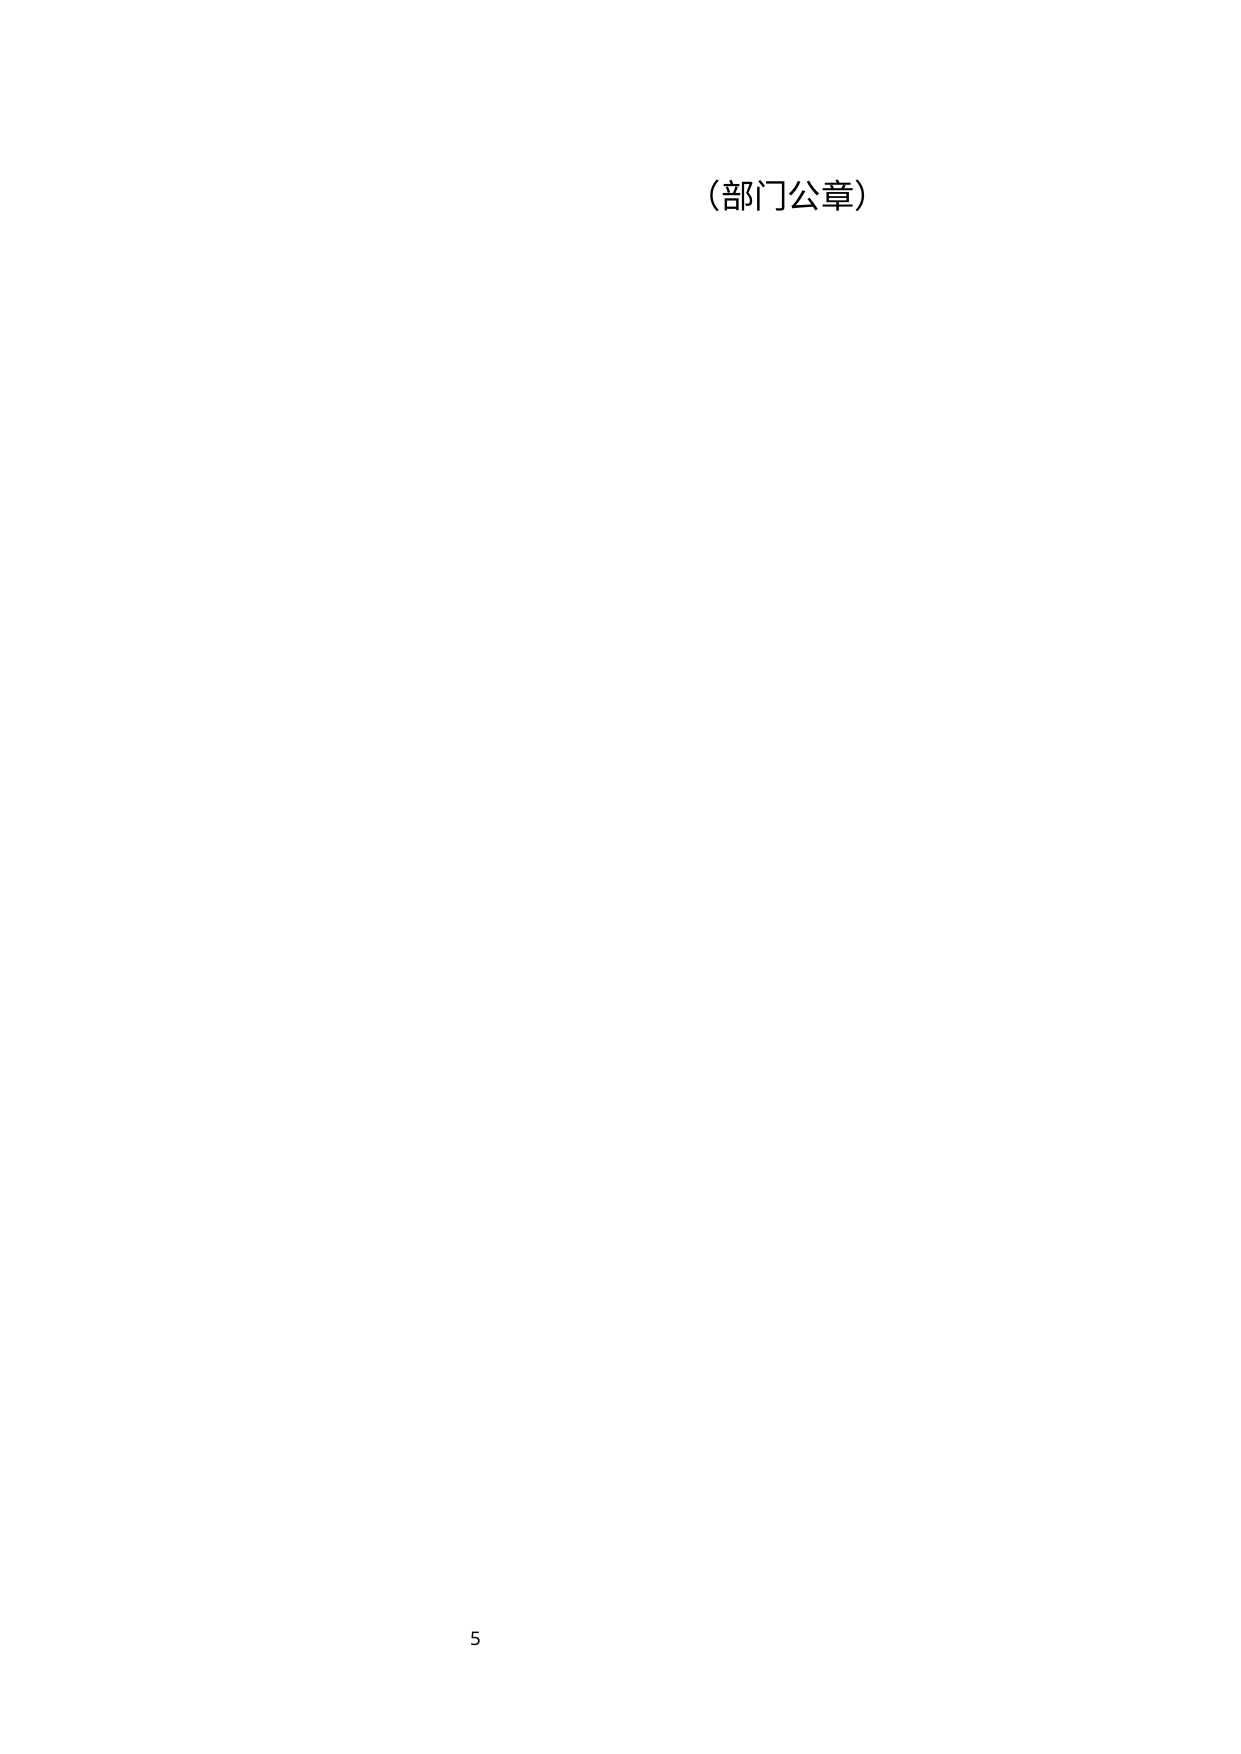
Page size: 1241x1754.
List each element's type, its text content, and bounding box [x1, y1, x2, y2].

list （部门公章） [187, 162, 1053, 227]
